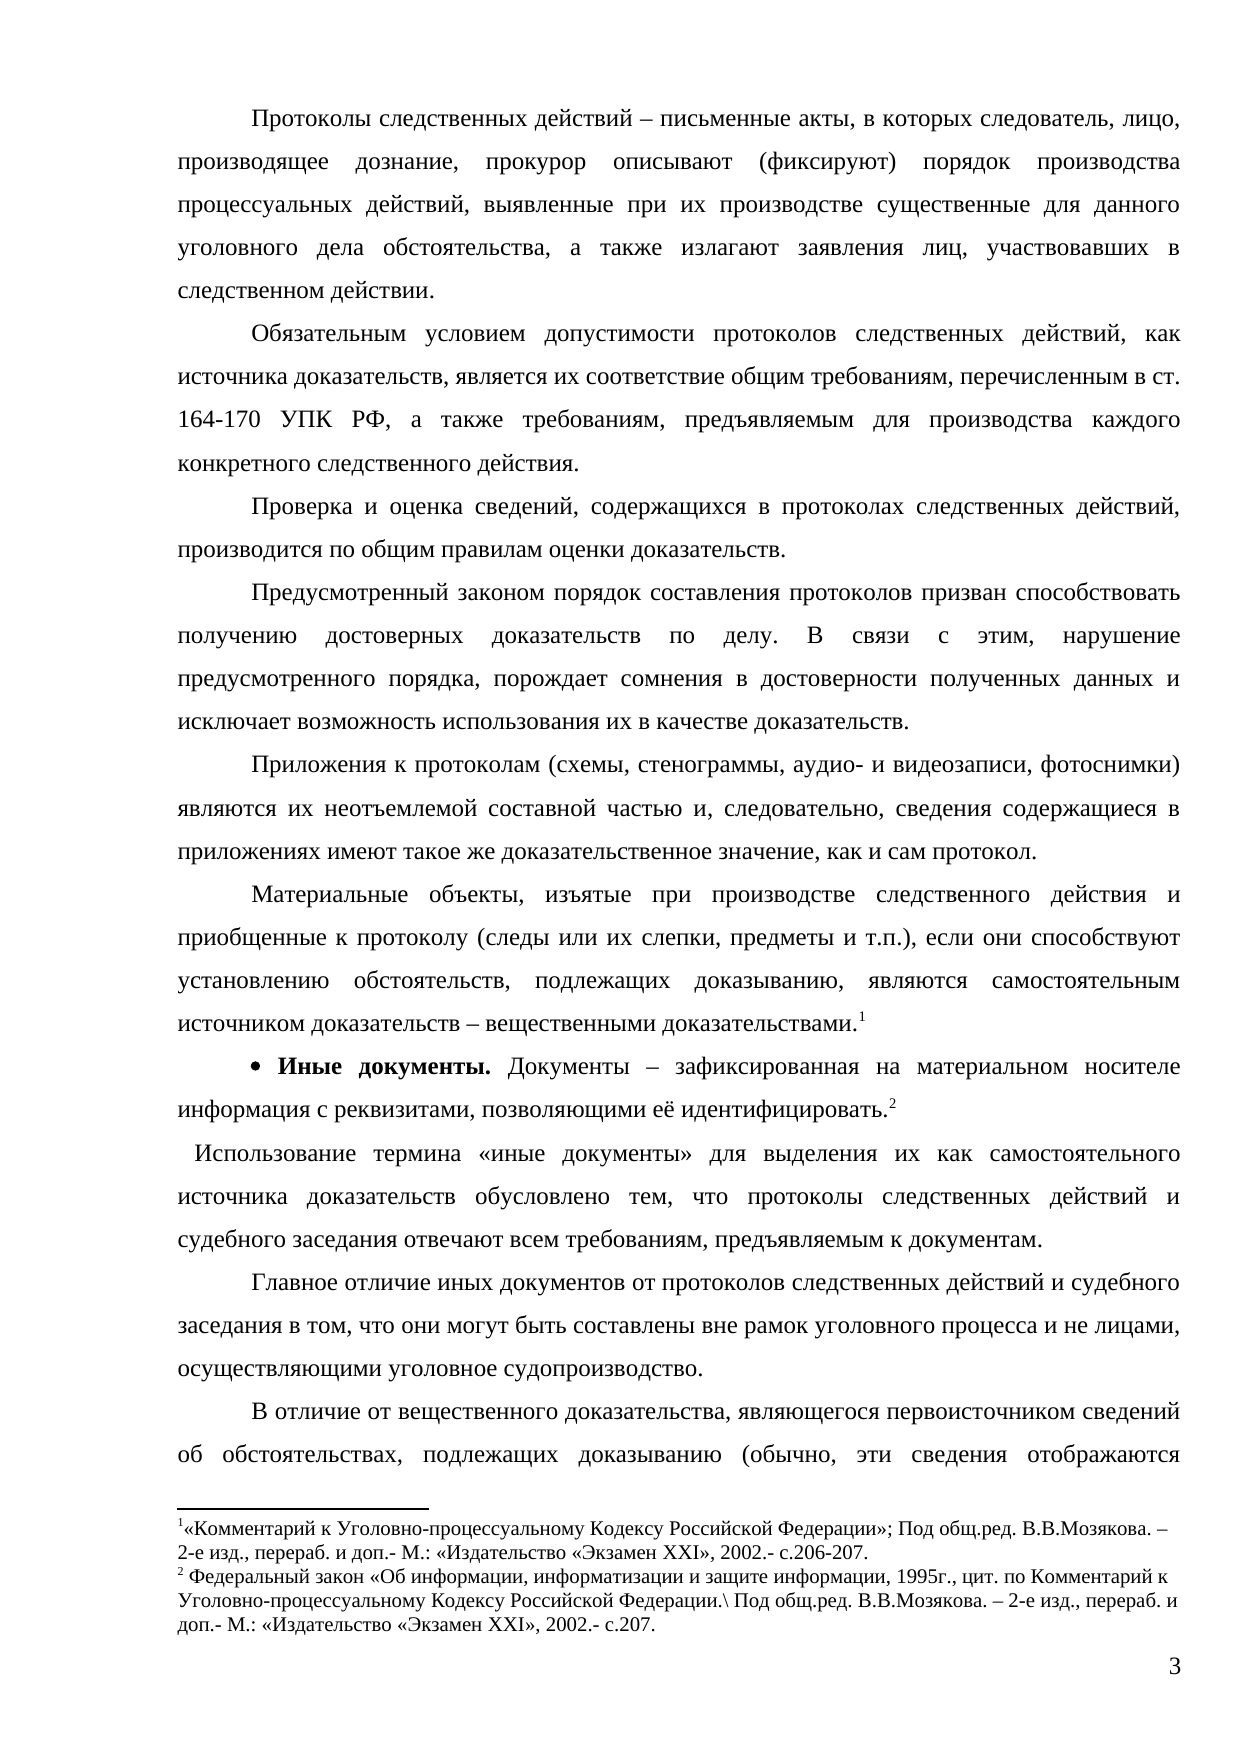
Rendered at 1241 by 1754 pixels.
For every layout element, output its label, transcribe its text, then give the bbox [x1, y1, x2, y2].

text Главное отличие иных документов от протоколов следственных действий и судебного заседания в том, что они могут быть составлены вне рамок уголовного процесса и не лицами, осуществляющими уголовное судопроизводство. [177, 1267, 1181, 1382]
text Приложения к протоколам (схемы, стенограммы, аудио- и видеозаписи, фотоснимки) являются их неотъемлемой составной частью и, следовательно, сведения содержащиеся в приложениях имеют такое же доказательственное значение, как и сам протокол. [177, 749, 1181, 864]
text Иные документы. Документы – зафиксированная на материальном носителе информация с реквизитами, позволяющими её идентифицировать. [177, 1051, 1181, 1123]
text Протоколы следственных действий – письменные акты, в которых следователь, лицо, производящее дознание, прокурор описывают (фиксируют) порядок производства процессуальных действий, выявленные при их производстве существенные для данного уголовного дела обстоятельства, а также излагают заявления лиц, участвовавших в следственном действии. [177, 103, 1181, 304]
text Проверка и оценка сведений, содержащихся в протоколах следственных действий, производится по общим правилам оценки доказательств. [177, 491, 1181, 563]
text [177, 1396, 1181, 1468]
text Использование термина «иные документы» для выделения их как самостоятельного источника доказательств обусловлено тем, что протоколы следственных действий и судебного заседания отвечают всем требованиям, предъявляемым к документам. [177, 1138, 1181, 1253]
text Предусмотренный законом порядок составления протоколов призван способствовать получению достоверных доказательств по делу. В связи с этим, нарушение предусмотренного порядка, порождает сомнения в достоверности полученных данных и исключает возможность использования их в качестве доказательств. [177, 577, 1181, 735]
text Обязательным условием допустимости протоколов следственных действий, как источника доказательств, является их соответствие общим требованиям, перечисленным в ст. 164-170 УПК РФ, а также требованиям, предъявляемым для производства каждого конкретного следственного действия. [177, 318, 1181, 476]
text Материальные объекты, изъятые при производстве следственного действия и приобщенные к протоколу (следы или их слепки, предметы и т.п.), если они способствуют установлению обстоятельств, подлежащих доказыванию, являются самостоятельным источником доказательств – вещественными доказательствами. [177, 879, 1181, 1037]
